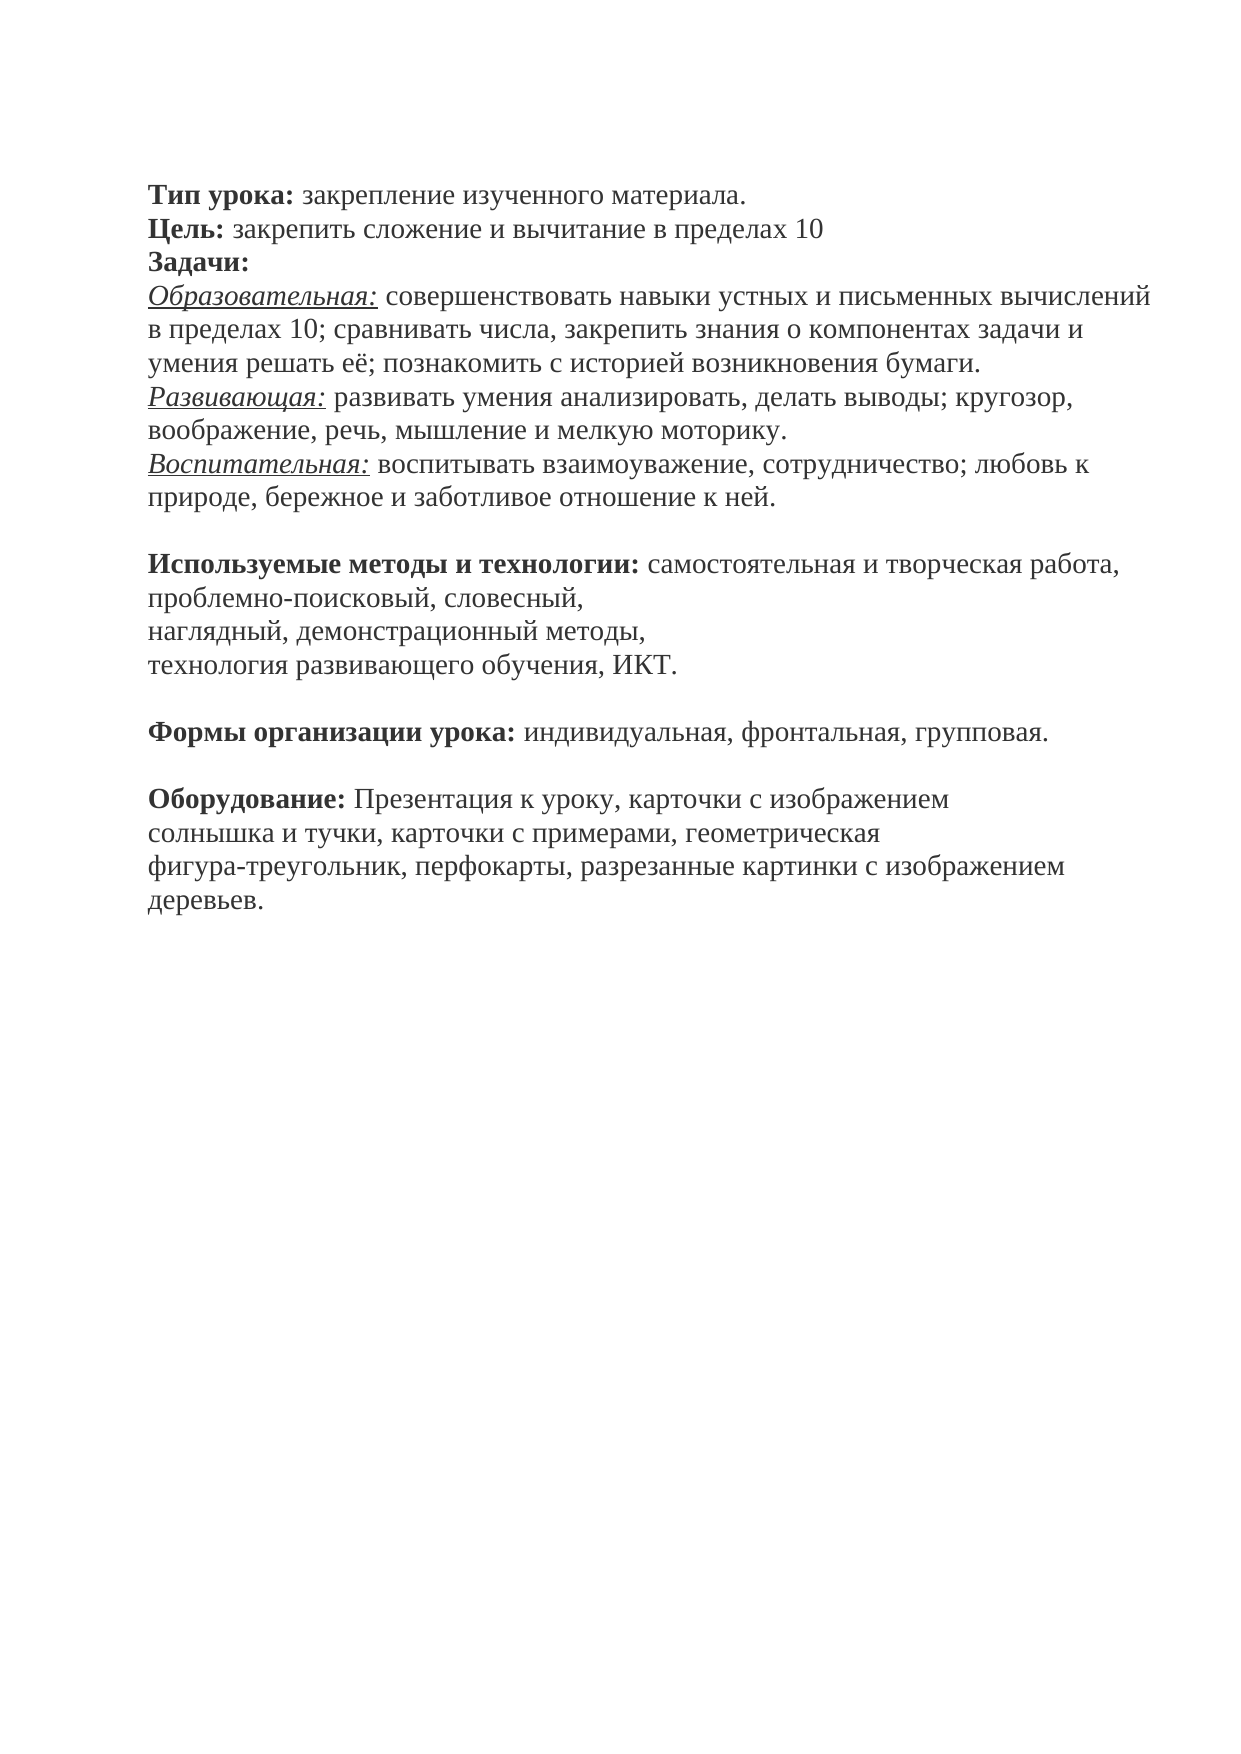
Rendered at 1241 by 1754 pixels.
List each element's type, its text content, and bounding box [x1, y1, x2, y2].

text воображение, речь, мышление и мелкую моторику. [148, 412, 1152, 446]
text проблемно-поисковый, словесный, [148, 580, 1152, 613]
text Цель: закрепить сложение и вычитание в пределах 10 [148, 211, 1152, 244]
text технология развивающего обучения, ИКТ. [148, 647, 1152, 681]
text Образовательная: совершенствовать навыки устных и письменных вычислений в пределах 10; сравнивать числа, закрепить знания о компонентах задачи и умения решать её; познакомить с историей возникновения бумаги. [148, 278, 1152, 379]
text Тип урока: закрепление изученного материала. [148, 177, 1152, 211]
text Формы организации урока: индивидуальная, фронтальная, групповая. [148, 714, 1152, 748]
text наглядный, демонстрационный методы, [148, 613, 1152, 647]
text Воспитательная: воспитывать взаимоуважение, сотрудничество; любовь к природе, бережное и заботливое отношение к ней. [148, 446, 1152, 513]
text солнышка и тучки, карточки с примерами, геометрическая [148, 815, 1152, 848]
text Оборудование: Презентация к уроку, карточки с изображением [148, 781, 1152, 815]
text фигура-треугольник, перфокарты, разрезанные картинки с изображением деревьев. [148, 848, 1152, 915]
text Развивающая: развивать умения анализировать, делать выводы; кругозор, [148, 379, 1152, 412]
text Задачи: [148, 244, 1152, 278]
text Используемые методы и технологии: самостоятельная и творческая работа, [148, 546, 1152, 580]
